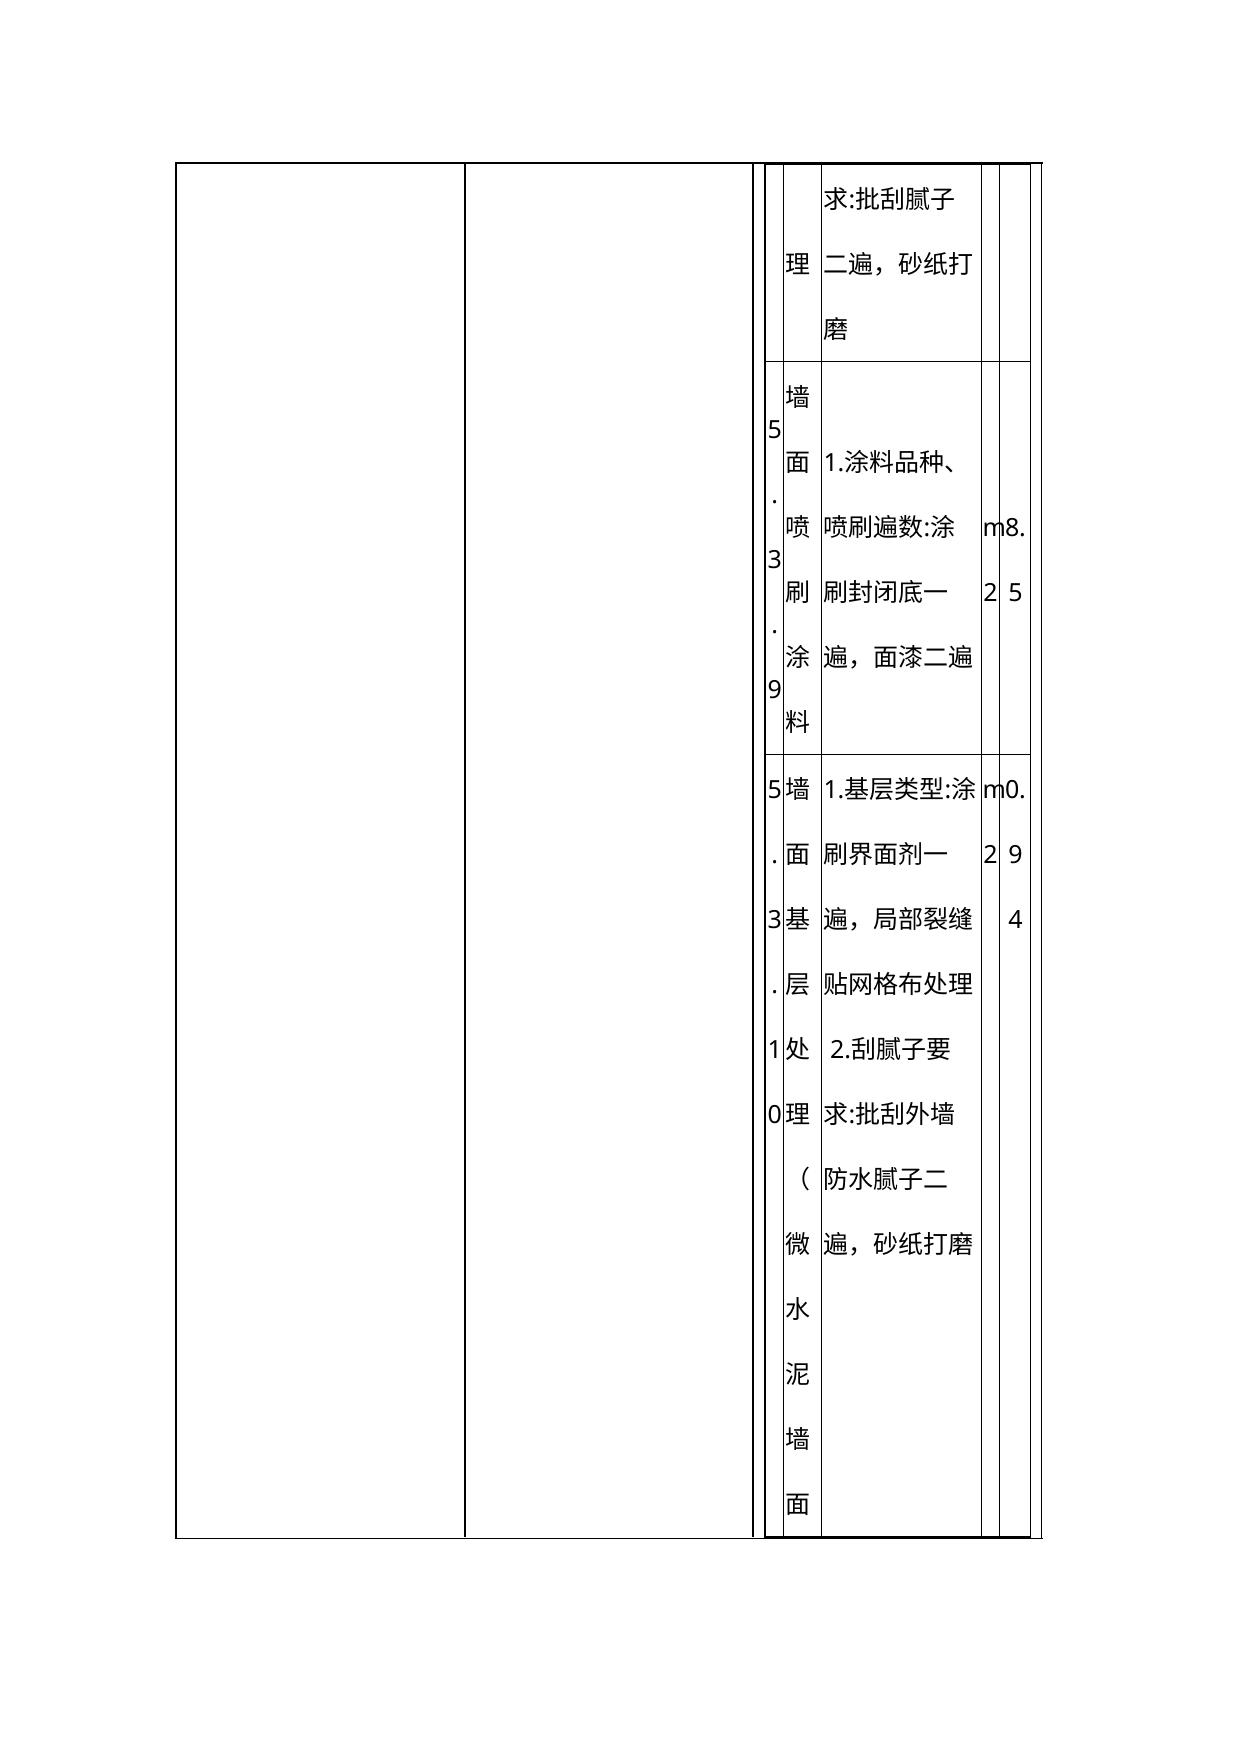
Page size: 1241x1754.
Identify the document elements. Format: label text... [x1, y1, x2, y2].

table_cell [1031, 164, 1041, 1537]
table_cell [822, 362, 981, 754]
table_cell [784, 755, 821, 1536]
table_cell 1 [177, 164, 464, 1537]
table_cell [1000, 755, 1030, 1536]
table_cell [766, 755, 783, 1536]
table_cell [822, 165, 981, 361]
table_cell [754, 164, 764, 1537]
table_cell [466, 164, 752, 1537]
table_cell [982, 165, 999, 361]
table_cell [784, 362, 821, 754]
table_cell [982, 755, 999, 1536]
table_cell [1000, 362, 1030, 754]
table_cell [1000, 165, 1030, 361]
table_cell [766, 362, 783, 754]
table_cell [766, 165, 783, 361]
table_cell [822, 755, 981, 1536]
table_cell [982, 362, 999, 754]
table_cell [784, 165, 821, 361]
